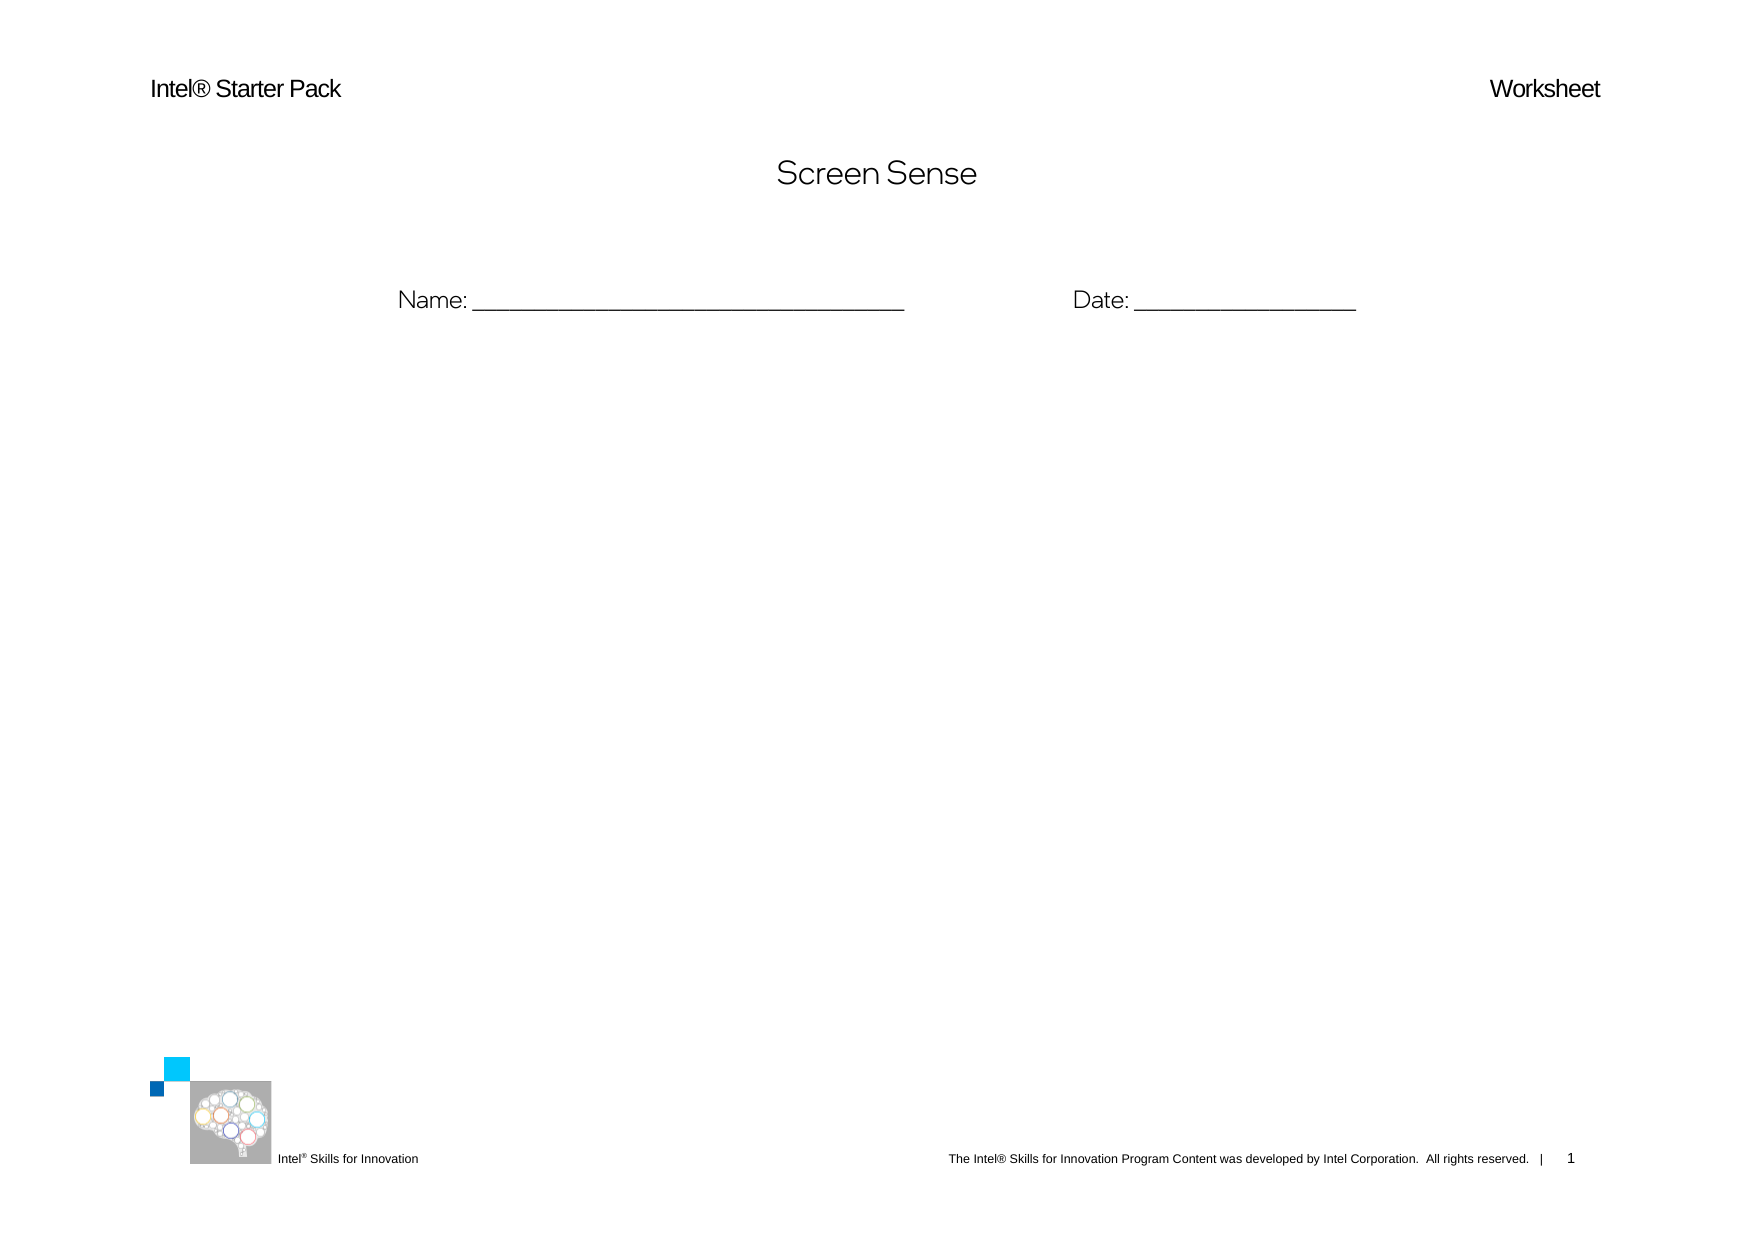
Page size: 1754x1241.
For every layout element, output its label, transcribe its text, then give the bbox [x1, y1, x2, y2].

subtitle Name: ___________________________________ Date: __________________ [150, 283, 1604, 314]
picture [150, 1057, 272, 1164]
text Screen Sense [150, 150, 1604, 192]
